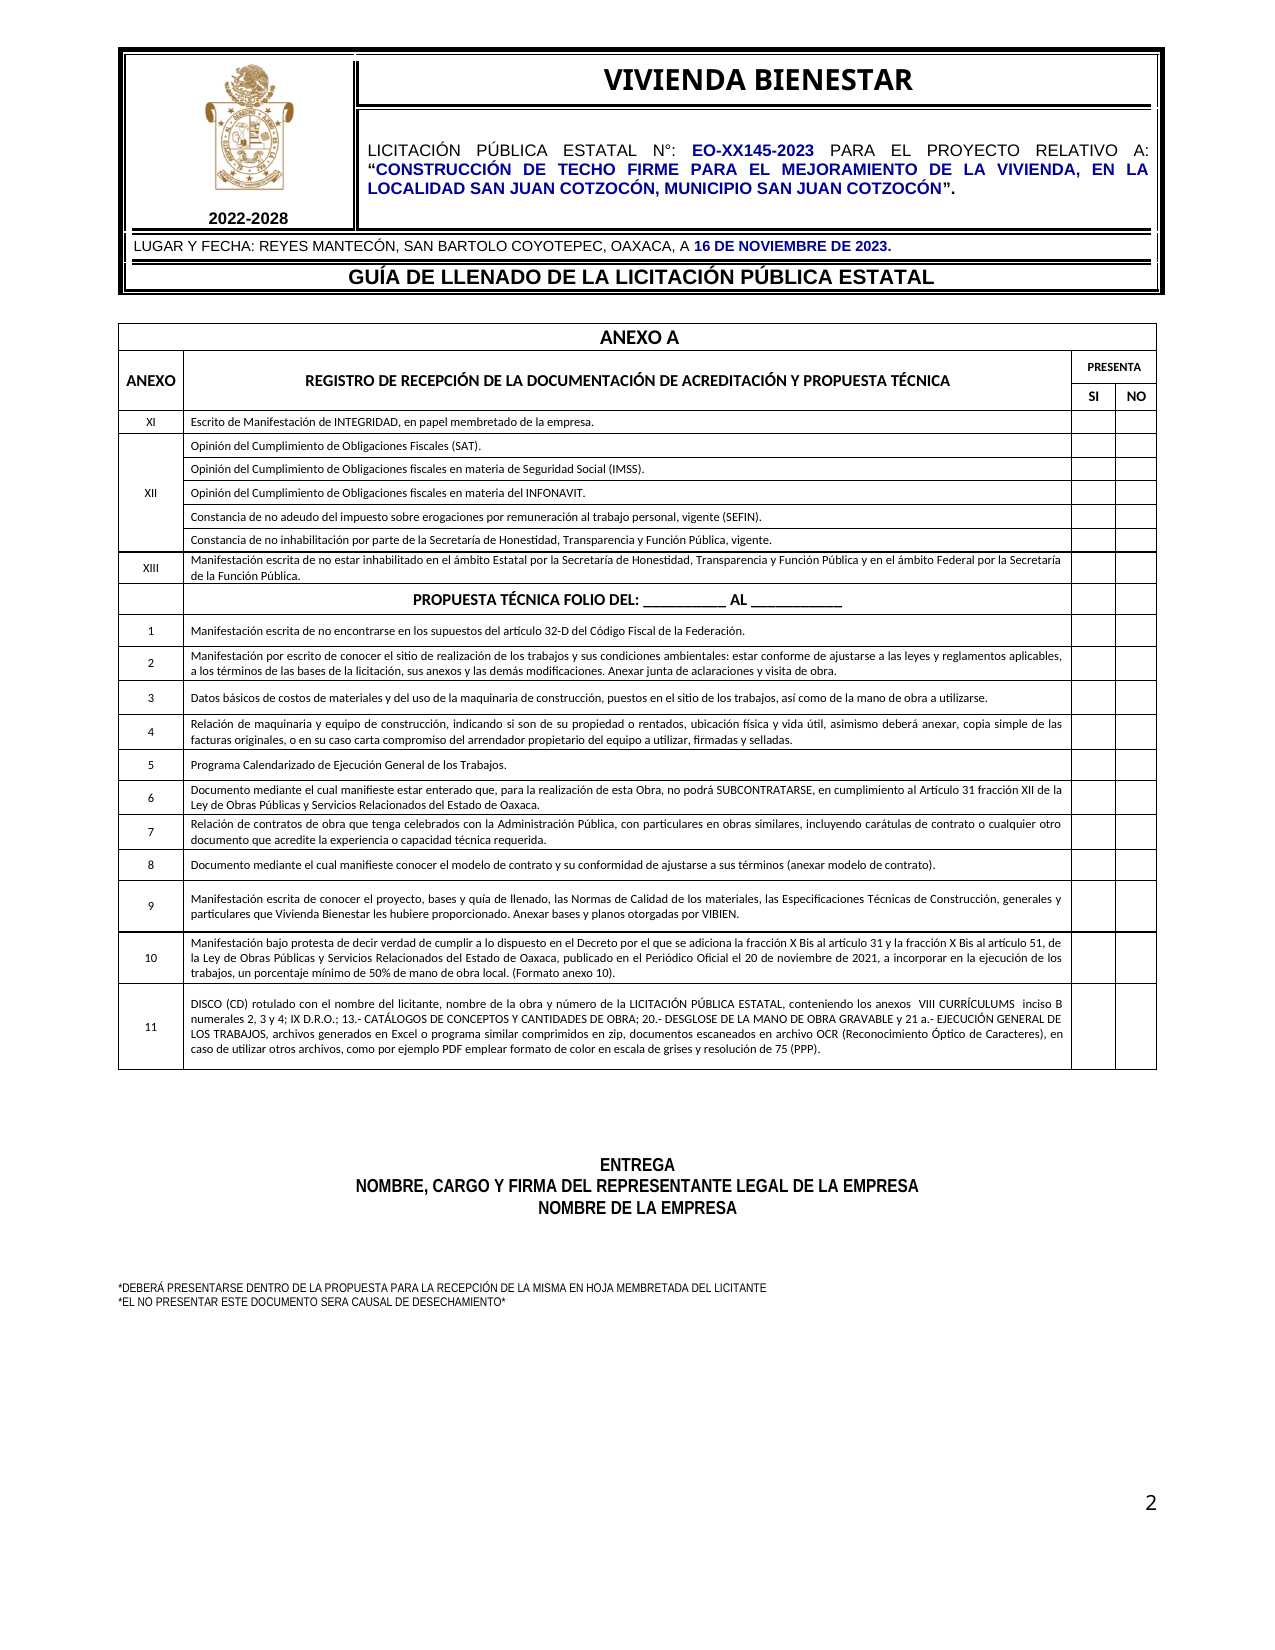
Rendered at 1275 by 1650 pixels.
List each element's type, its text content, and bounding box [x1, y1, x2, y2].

table_cell [1116, 740, 1156, 770]
text NOMBRE, CARGO Y FIRMA DEL REPRESENTANTE LEGAL DE LA EMPRESA [118, 1166, 1157, 1187]
table_cell Escrito de Manifestación de INTEGRIDAD, en papel membretado de la empresa. [184, 401, 1071, 423]
table_cell [1072, 495, 1115, 518]
table_cell Manifestación por escrito de conocer el sitio de realización de los trabajos y sus condiciones ambientales: estar conforme de ajustarse a las leyes y reglamentos aplicables, a los términos de las bases de la licitación, sus anexos y las demás modificaciones. Anexar junta de aclaraciones y visita de obra. [184, 637, 1071, 670]
table_cell Manifestación escrita de no encontrarse en los supuestos del artículo 32-D del Código Fiscal de la Federación. [184, 606, 1071, 636]
table_cell NO [1116, 374, 1156, 400]
table_cell [1116, 871, 1156, 922]
table_cell [1072, 606, 1115, 636]
table_cell 1 [119, 606, 183, 636]
text *EL NO PRESENTAR ESTE DOCUMENTO SERA CAUSAL DE DESECHAMIENTO* [118, 1286, 1157, 1300]
table_cell 8 [119, 840, 183, 870]
table_cell Constancia de no inhabilitación por parte de la Secretaría de Honestidad, Transparencia y Función Pública, vigente. [184, 519, 1071, 542]
text ENTREGA [118, 1144, 1157, 1166]
table_cell [1072, 740, 1115, 770]
table_cell [1072, 543, 1115, 573]
table_cell [1116, 448, 1156, 471]
table_cell Documento mediante el cual manifieste estar enterado que, para la realización de esta Obra, no podrá SUBCONTRATARSE, en cumplimiento al Artículo 31 fracción XII de la Ley de Obras Públicas y Servicios Relacionados del Estado de Oaxaca. [184, 771, 1071, 804]
table_cell [1072, 401, 1115, 423]
table_cell [1116, 771, 1156, 804]
table_cell [1072, 871, 1115, 922]
table_cell [1116, 806, 1156, 839]
table_cell [1072, 974, 1115, 1059]
picture [199, 60, 296, 189]
table_cell [1116, 671, 1156, 704]
table_cell XIII [119, 543, 183, 573]
table_cell 10 [119, 923, 183, 973]
table_cell [1116, 543, 1156, 573]
table_header ANEXO A [119, 315, 1156, 340]
table_cell [1116, 706, 1156, 739]
table_cell [1072, 425, 1115, 447]
table_cell [1072, 806, 1115, 839]
table_cell [1116, 574, 1156, 604]
table_cell Relación de maquinaria y equipo de construcción, indicando si son de su propiedad o rentados, ubicación física y vida útil, asimismo deberá anexar, copia simple de las facturas originales, o en su caso carta compromiso del arrendador propietario del equipo a utilizar, firmadas y selladas. [184, 706, 1071, 739]
table_cell [1072, 637, 1115, 670]
table_cell ANEXO [119, 341, 183, 400]
table_cell 2 [119, 637, 183, 670]
table_cell [119, 574, 183, 604]
table_cell PRESENTA [1072, 341, 1156, 373]
table_cell [1072, 574, 1115, 604]
table_cell Manifestación escrita de conocer el proyecto, bases y quía de llenado, las Normas de Calidad de los materiales, las Especificaciones Técnicas de Construcción, generales y particulares que Vivienda Bienestar les hubiere proporcionado. Anexar bases y planos otorgadas por VIBIEN. [184, 871, 1071, 922]
table_cell [1116, 606, 1156, 636]
table_cell [1116, 495, 1156, 518]
table_cell [1116, 472, 1156, 494]
table_cell SI [1072, 374, 1115, 400]
table_cell Opinión del Cumplimiento de Obligaciones fiscales en materia de Seguridad Social (IMSS). [184, 448, 1071, 471]
table_cell XII [119, 425, 183, 542]
table_cell PROPUESTA TÉCNICA FOLIO DEL: __________ AL ___________ [184, 574, 1071, 604]
table_cell [1116, 401, 1156, 423]
table_cell [1116, 519, 1156, 542]
table_cell Opinión del Cumplimiento de Obligaciones Fiscales (SAT). [184, 425, 1071, 447]
table_cell [1072, 671, 1115, 704]
table_cell 7 [119, 806, 183, 839]
table_cell [1116, 974, 1156, 1059]
text NOMBRE DE LA EMPRESA [118, 1187, 1157, 1209]
table_cell Datos básicos de costos de materiales y del uso de la maquinaria de construcción, puestos en el sitio de los trabajos, así como de la mano de obra a utilizarse. [184, 671, 1071, 704]
table_cell [1116, 425, 1156, 447]
table_cell 11 [119, 974, 183, 1059]
table_cell [1116, 637, 1156, 670]
table_cell [1072, 706, 1115, 739]
table_cell Documento mediante el cual manifieste conocer el modelo de contrato y su conformidad de ajustarse a sus términos (anexar modelo de contrato). [184, 840, 1071, 870]
table_cell XI [119, 401, 183, 423]
table_cell 6 [119, 771, 183, 804]
table_cell [1072, 519, 1115, 542]
table_cell [1072, 771, 1115, 804]
table_cell [1072, 448, 1115, 471]
table_cell [1072, 840, 1115, 870]
table_cell Manifestación escrita de no estar inhabilitado en el ámbito Estatal por la Secretaría de Honestidad, Transparencia y Función Pública y en el ámbito Federal por la Secretaría de la Función Pública. [184, 543, 1071, 573]
table_cell 3 [119, 671, 183, 704]
table_cell Programa Calendarizado de Ejecución General de los Trabajos. [184, 740, 1071, 770]
table_cell Opinión del Cumplimiento de Obligaciones fiscales en materia del INFONAVIT. [184, 472, 1071, 494]
text *DEBERÁ PRESENTARSE DENTRO DE LA PROPUESTA PARA LA RECEPCIÓN DE LA MISMA EN HOJA MEMBRETADA DEL LICITANTE [118, 1271, 1157, 1286]
table_cell [1116, 923, 1156, 973]
table_cell 4 [119, 706, 183, 739]
table_cell Manifestación bajo protesta de decir verdad de cumplir a lo dispuesto en el Decreto por el que se adiciona la fracción X Bis al artículo 31 y la fracción X Bis al artículo 51, de la Ley de Obras Públicas y Servicios Relacionados del Estado de Oaxaca, publicado en el Periódico Oficial el 20 de noviembre de 2021, a incorporar en la ejecución de los trabajos, un porcentaje mínimo de 50% de mano de obra local. (Formato anexo 10). [184, 923, 1071, 973]
table_cell Constancia de no adeudo del impuesto sobre erogaciones por remuneración al trabajo personal, vigente (SEFIN). [184, 495, 1071, 518]
table_cell DISCO (CD) rotulado con el nombre del licitante, nombre de la obra y número de la LICITACIÓN PÚBLICA ESTATAL, conteniendo los anexos VIII CURRÍCULUMS inciso B numerales 2, 3 y 4; IX D.R.O.; 13.- CATÁLOGOS DE CONCEPTOS Y CANTIDADES DE OBRA; 20.- DESGLOSE DE LA MANO DE OBRA GRAVABLE y 21 a.- EJECUCIÓN GENERAL DE LOS TRABAJOS, archivos generados en Excel o programa similar comprimidos en zip, documentos escaneados en archivo OCR (Reconocimiento Óptico de Caracteres), en caso de utilizar otros archivos, como por ejemplo PDF emplear formato de color en escala de grises y resolución de 75 (PPP). [184, 974, 1071, 1059]
table_cell REGISTRO DE RECEPCIÓN DE LA DOCUMENTACIÓN DE ACREDITACIÓN Y PROPUESTA TÉCNICA [184, 341, 1071, 400]
table_cell 5 [119, 740, 183, 770]
table_cell [1072, 923, 1115, 973]
table_cell [1116, 840, 1156, 870]
table_cell Relación de contratos de obra que tenga celebrados con la Administración Pública, con particulares en obras similares, incluyendo carátulas de contrato o cualquier otro documento que acredite la experiencia o capacidad técnica requerida. [184, 806, 1071, 839]
table_cell 9 [119, 871, 183, 922]
table_cell [1072, 472, 1115, 494]
